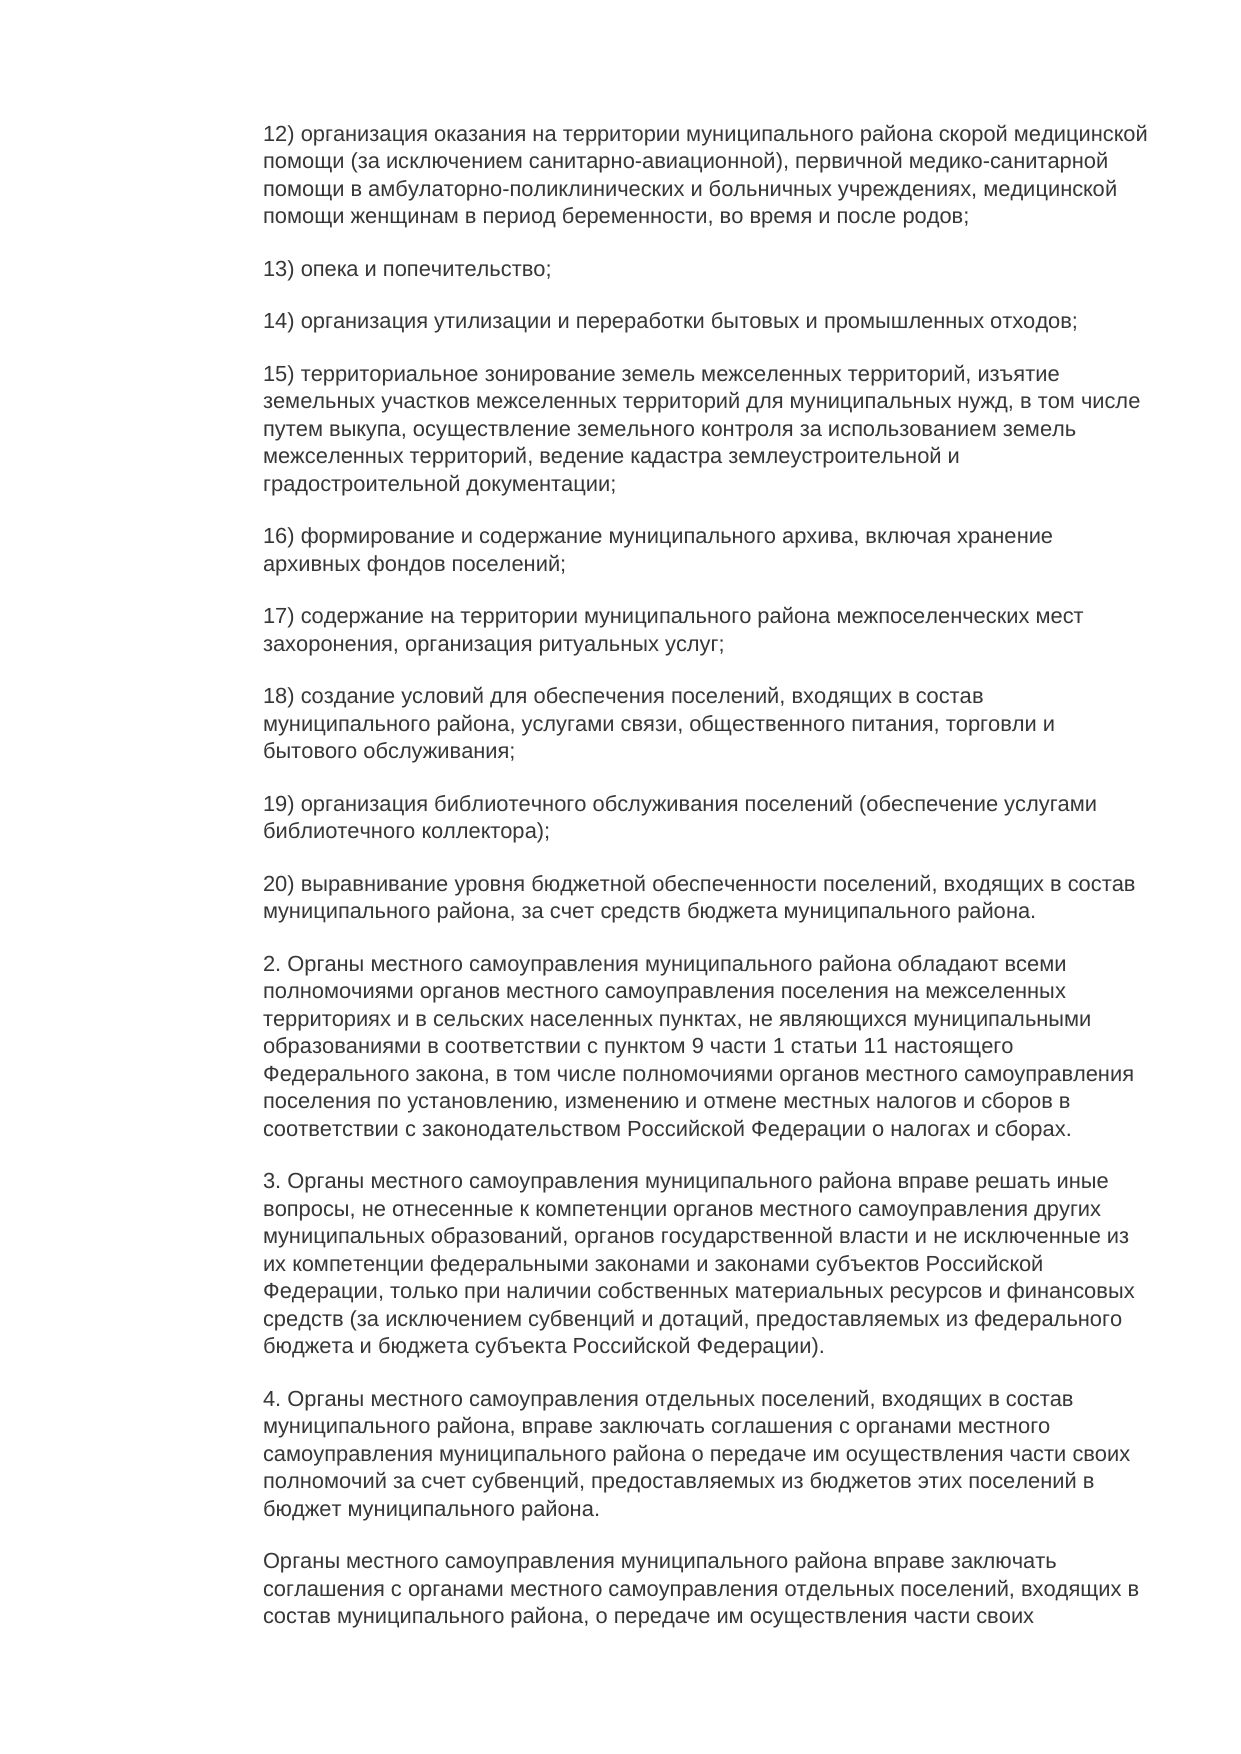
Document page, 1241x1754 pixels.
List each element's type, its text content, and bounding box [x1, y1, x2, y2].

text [263, 1546, 1152, 1628]
text 16) формирование и содержание муниципального архива, включая хранение архивных фондов поселений; [263, 521, 1152, 576]
text 4. Органы местного самоуправления отдельных поселений, входящих в состав муниципального района, вправе заключать соглашения с органами местного самоуправления муниципального района о передаче им осуществления части своих полномочий за счет субвенций, предоставляемых из бюджетов этих поселений в бюджет муниципального района. [263, 1383, 1152, 1521]
text 12) организация оказания на территории муниципального района скорой медицинской помощи (за исключением санитарно-авиационной), первичной медико-санитарной помощи в амбулаторно-поликлинических и больничных учреждениях, медицинской помощи женщинам в период беременности, во время и после родов; [263, 118, 1152, 228]
text 3. Органы местного самоуправления муниципального района вправе решать иные вопросы, не отнесенные к компетенции органов местного самоуправления других муниципальных образований, органов государственной власти и не исключенные из их компетенции федеральными законами и законами субъектов Российской Федерации, только при наличии собственных материальных ресурсов и финансовых средств (за исключением субвенций и дотаций, предоставляемых из федерального бюджета и бюджета субъекта Российской Федерации). [263, 1166, 1152, 1358]
text 19) организация библиотечного обслуживания поселений (обеспечение услугами библиотечного коллектора); [263, 788, 1152, 843]
text 18) создание условий для обеспечения поселений, входящих в состав муниципального района, услугами связи, общественного питания, торговли и бытового обслуживания; [263, 681, 1152, 763]
text 2. Органы местного самоуправления муниципального района обладают всеми полномочиями органов местного самоуправления поселения на межселенных территориях и в сельских населенных пунктах, не являющихся муниципальными образованиями в соответствии с пунктом 9 части 1 статьи 11 настоящего Федерального закона, в том числе полномочиями органов местного самоуправления поселения по установлению, изменению и отмене местных налогов и сборов в соответствии с законодательством Российской Федерации о налогах и сборах. [263, 948, 1152, 1141]
text 13) опека и попечительство; [263, 253, 1152, 281]
text 20) выравнивание уровня бюджетной обеспеченности поселений, входящих в состав муниципального района, за счет средств бюджета муниципального района. [263, 868, 1152, 923]
text 15) территориальное зонирование земель межселенных территорий, изъятие земельных участков межселенных территорий для муниципальных нужд, в том числе путем выкупа, осуществление земельного контроля за использованием земель межселенных территорий, ведение кадастра землеустроительной и градостроительной документации; [263, 358, 1152, 496]
text 17) содержание на территории муниципального района межпоселенческих мест захоронения, организация ритуальных услуг; [263, 601, 1152, 656]
text 14) организация утилизации и переработки бытовых и промышленных отходов; [263, 306, 1152, 333]
